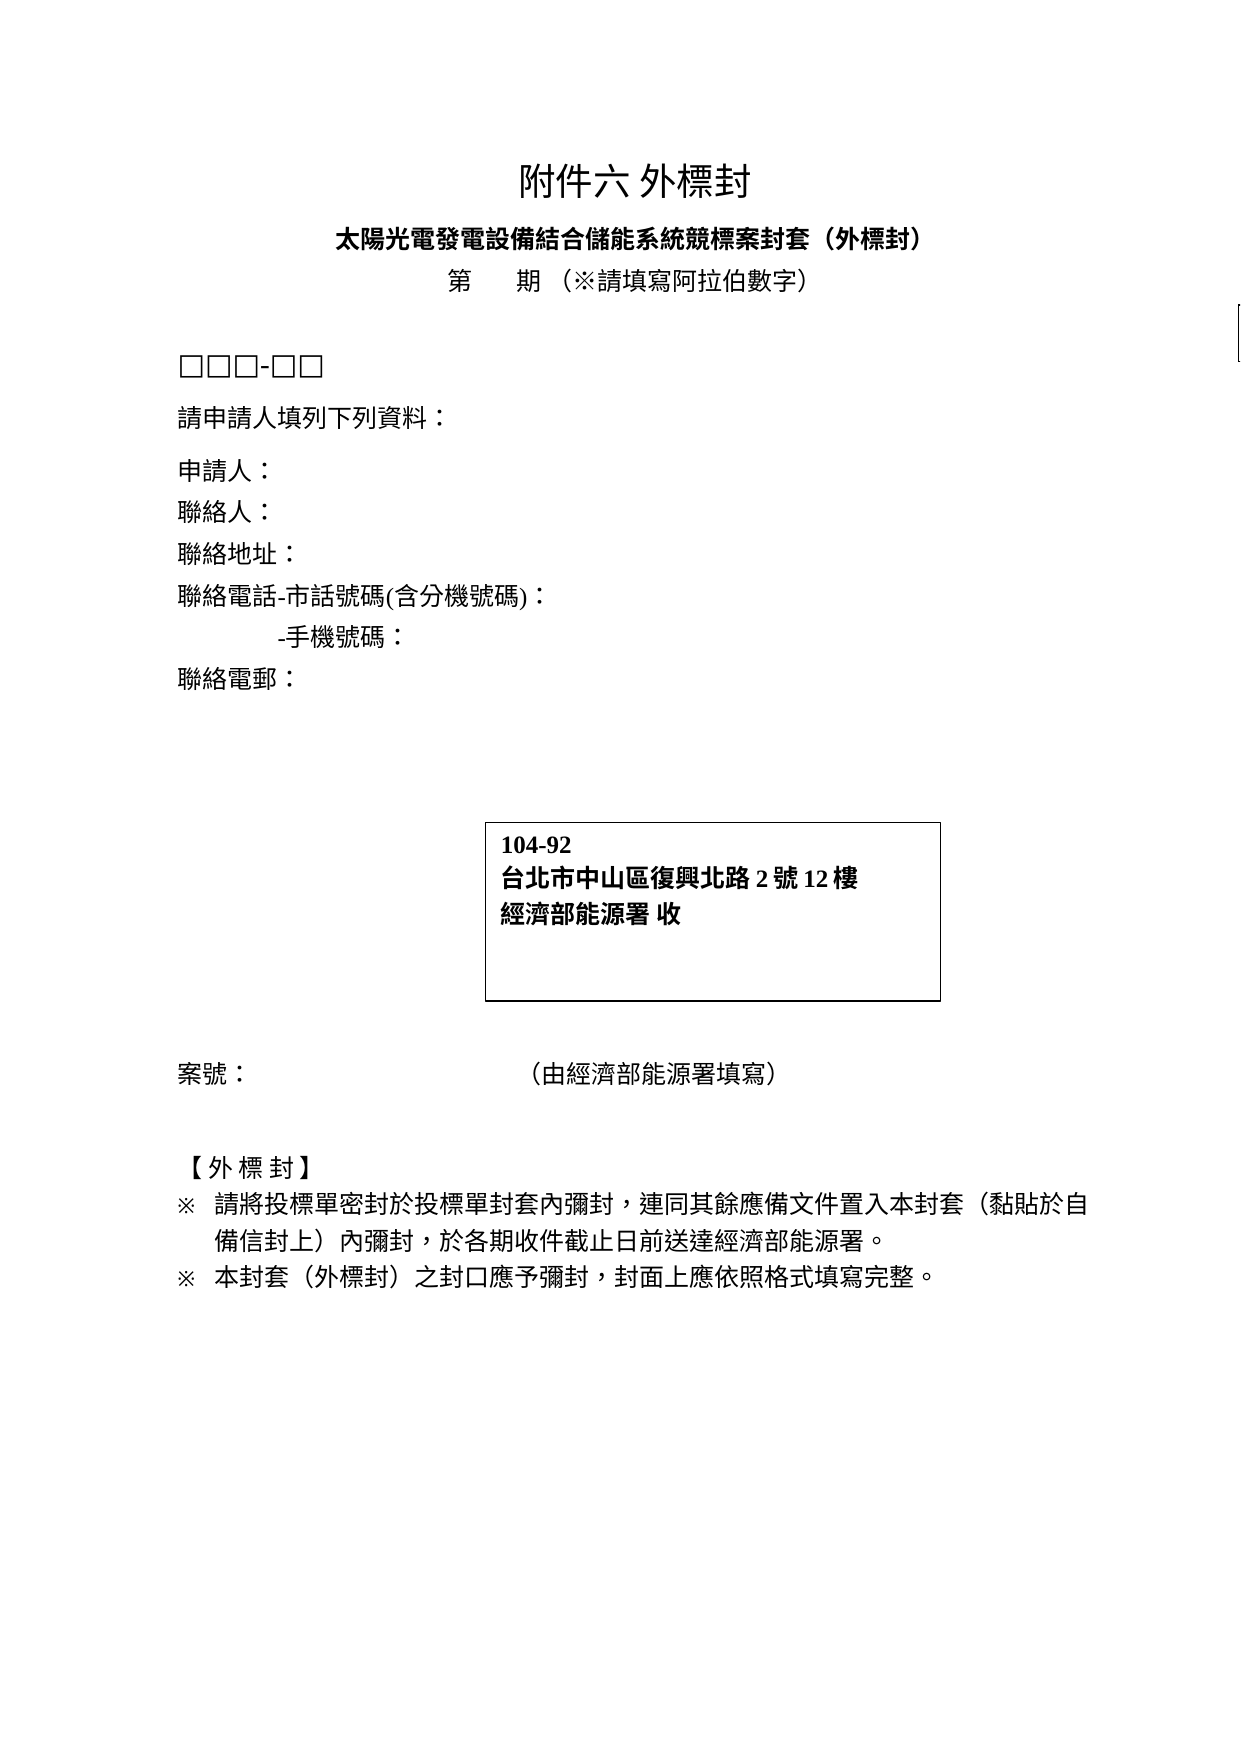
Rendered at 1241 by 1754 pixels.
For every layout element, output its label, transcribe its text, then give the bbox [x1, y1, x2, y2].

text -手機號碼： [177, 615, 1092, 657]
text □□□-□□ [177, 342, 1092, 384]
text 聯絡電郵： [177, 657, 1092, 698]
text 【 外 標 封 】 [177, 1149, 1092, 1185]
list 請將投標單密封於投標單封套內彌封，連同其餘應備文件置入本封套（黏貼於自備信封上）內彌封，於各期收件截止日前送達經濟部能源署。 [177, 1185, 1092, 1257]
text 聯絡人： [177, 490, 1092, 532]
text 案號： （由經濟部能源署填寫） [177, 1055, 1108, 1091]
text 太陽光電發電設備結合儲能系統競標案封套（外標封） [177, 217, 1092, 258]
text 聯絡地址： [177, 532, 1092, 573]
text 申請人： [177, 448, 1092, 490]
text 請申請人填列下列資料： [177, 395, 1092, 437]
text 聯絡電話-市話號碼(含分機號碼)： [177, 573, 1092, 615]
list 本封套（外標封）之封口應予彌封，封面上應依照格式填寫完整。 [177, 1257, 1092, 1294]
text 第 期 （※請填寫阿拉伯數字） [177, 258, 1092, 300]
subtitle 附件六 外標封 [177, 148, 1092, 210]
